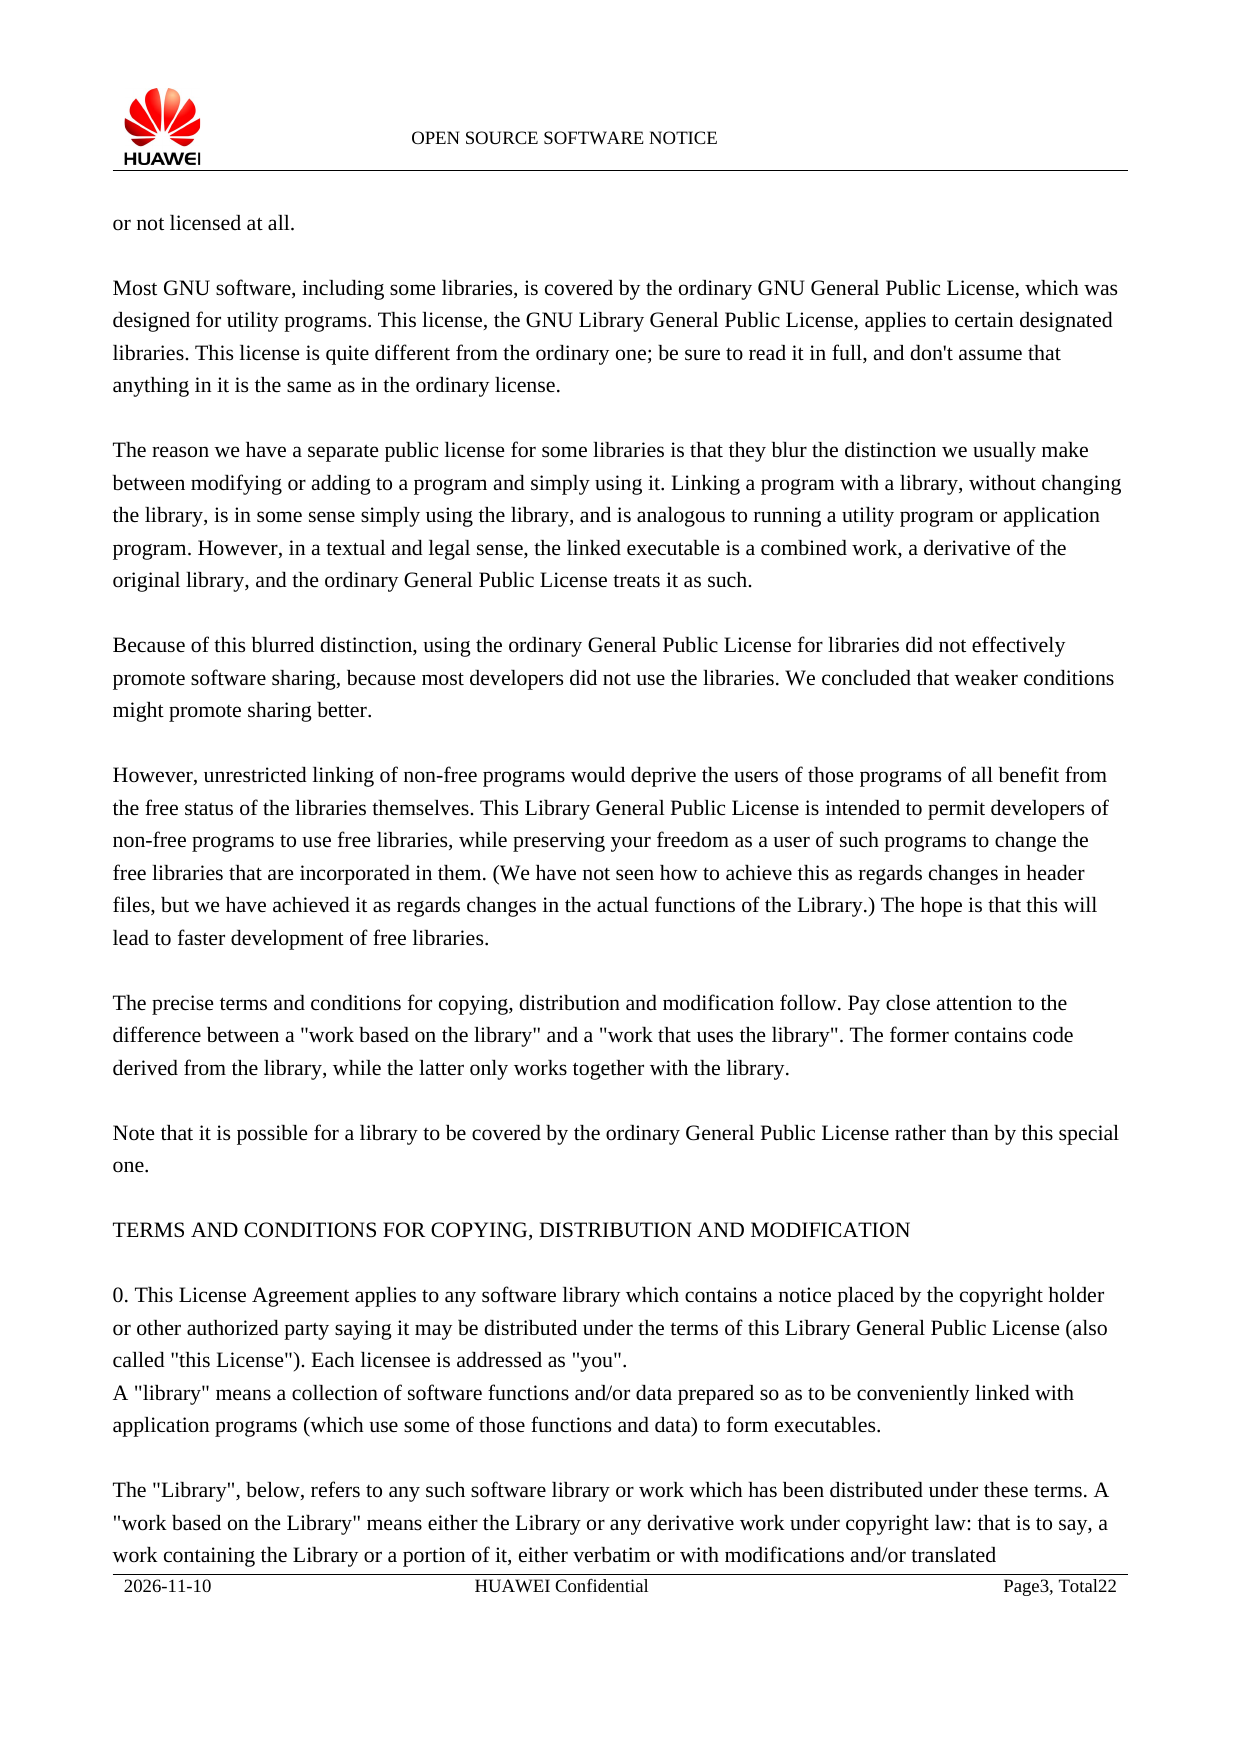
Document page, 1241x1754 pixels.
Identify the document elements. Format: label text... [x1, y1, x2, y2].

picture [124, 88, 201, 165]
